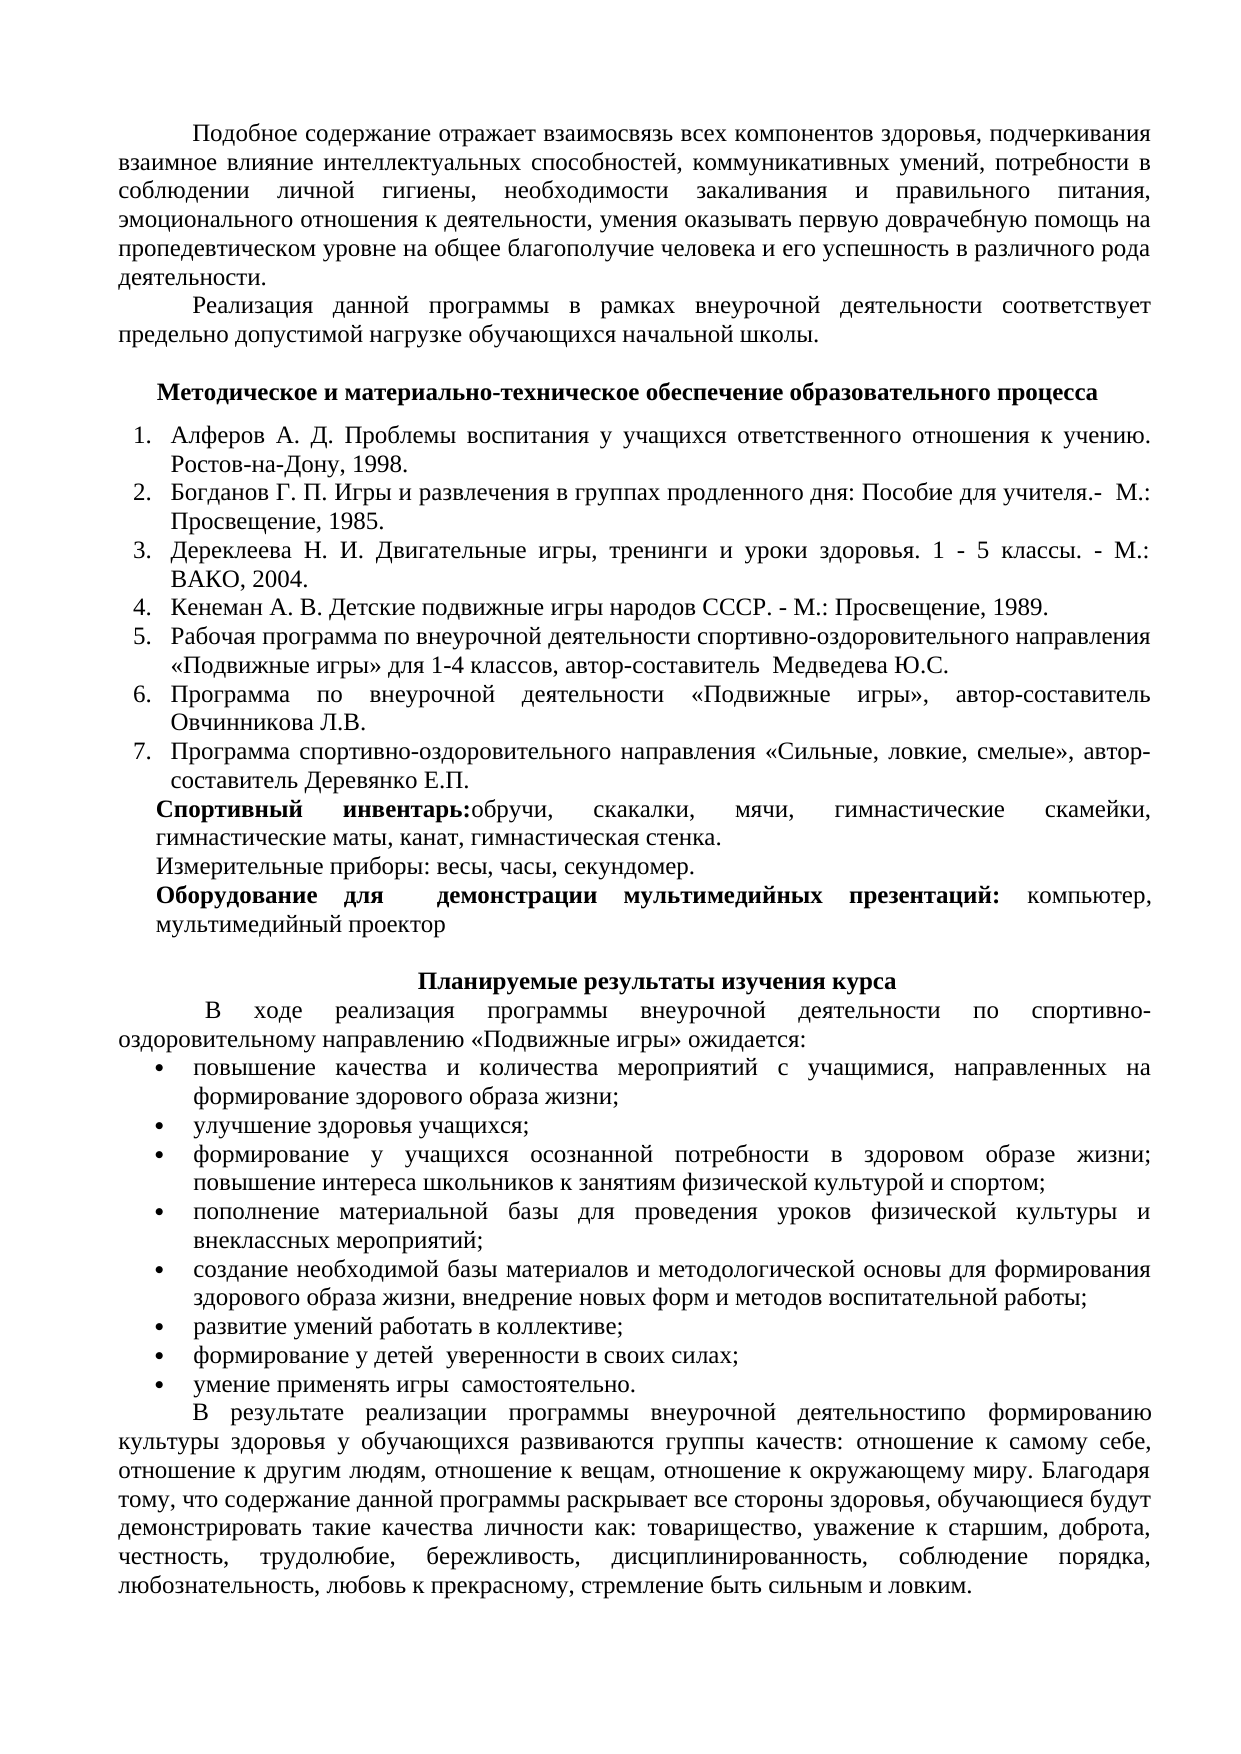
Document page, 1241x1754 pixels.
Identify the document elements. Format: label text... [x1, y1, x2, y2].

list Дереклеева Н. И. Двигательные игры, тренинги и уроки здоровья. 1 - 5 классы. - М.: ВАКО, 2004. [133, 535, 1152, 592]
list умение применять игры самостоятельно. [156, 1369, 1152, 1397]
list развитие умений работать в коллективе; [156, 1311, 1152, 1340]
text В результате реализации программы внеурочной деятельностипо формированию культуры здоровья у обучающихся развиваются группы качеств: отношение к самому себе, отношение к другим людям, отношение к вещам, отношение к окружающему миру. Благодаря тому, что содержание данной программы раскрывает все стороны здоровья, обучающиеся будут демонстрировать такие качества личности как: товарищество, уважение к старшим, доброта, честность, трудолюбие, бережливость, дисциплинированность, соблюдение порядка, любознательность, любовь к прекрасному, стремление быть сильным и ловким. [118, 1397, 1152, 1599]
text Реализация данной программы в рамках внеурочной деятельности соответствует предельно допустимой нагрузке обучающихся начальной школы. [118, 291, 1152, 348]
list Программа по внеурочной деятельности «Подвижные игры», автор-составитель Овчинникова Л.В. [133, 679, 1152, 736]
list создание необходимой базы материалов и методологической основы для формирования здорового образа жизни, внедрение новых форм и методов воспитательной работы; [156, 1254, 1152, 1311]
list Программа спортивно-оздоровительного направления «Сильные, ловкие, смелые», автор-составитель Деревянко Е.П. [133, 736, 1152, 794]
list Алферов А. Д. Проблемы воспитания у учащихся ответственного отношения к учению. Ростов-на-Дону, 1998. [133, 420, 1152, 477]
list пополнение материальной базы для проведения уроков физической культуры и внеклассных мероприятий; [156, 1196, 1152, 1254]
text Подобное содержание отражает взаимосвязь всех компонентов здоровья, подчеркивания взаимное влияние интеллектуальных способностей, коммуникативных умений, потребности в соблюдении личной гигиены, необходимости закаливания и правильного питания, эмоционального отношения к деятельности, умения оказывать первую доврачебную помощь на пропедевтическом уровне на общее благополучие человека и его успешность в различного рода деятельности. [118, 118, 1152, 291]
list улучшение здоровья учащихся; [156, 1110, 1152, 1139]
list формирование у детей уверенности в своих силах; [156, 1340, 1152, 1369]
list повышение качества и количества мероприятий с учащимися, направленных на формирование здорового образа жизни; [156, 1052, 1152, 1110]
text Измерительные приборы: весы, часы, секундомер. [156, 851, 1152, 880]
text В ходе реализация программы внеурочной деятельности по спортивно-оздоровительному направлению «Подвижные игры» ожидается: [118, 995, 1152, 1052]
list Кенеман А. В. Детские подвижные игры народов СССР. - М.: Просвещение, 1989. [133, 592, 1152, 621]
list формирование у учащихся осознанной потребности в здоровом образе жизни; повышение интереса школьников к занятиям физической культурой и спортом; [156, 1139, 1152, 1196]
list Богданов Г. П. Игры и развлечения в группах продленного дня: Пособие для учителя.- М.: Просвещение, 1985. [133, 477, 1152, 535]
text Оборудование для демонстрации мультимедийных презентаций: компьютер, мультимедийный проектор [156, 880, 1152, 937]
list Рабочая программа по внеурочной деятельности спортивно-оздоровительного направления «Подвижные игры» для 1-4 классов, автор-составитель Медведева Ю.С. [133, 621, 1152, 679]
text Планируемые результаты изучения курса [162, 966, 1152, 995]
text Спортивный инвентарь:обручи, скакалки, мячи, гимнастические скамейки, гимнастические маты, канат, гимнастическая стенка. [156, 794, 1152, 851]
text Методическое и материально-техническое обеспечение образовательного процесса [29, 377, 1152, 406]
